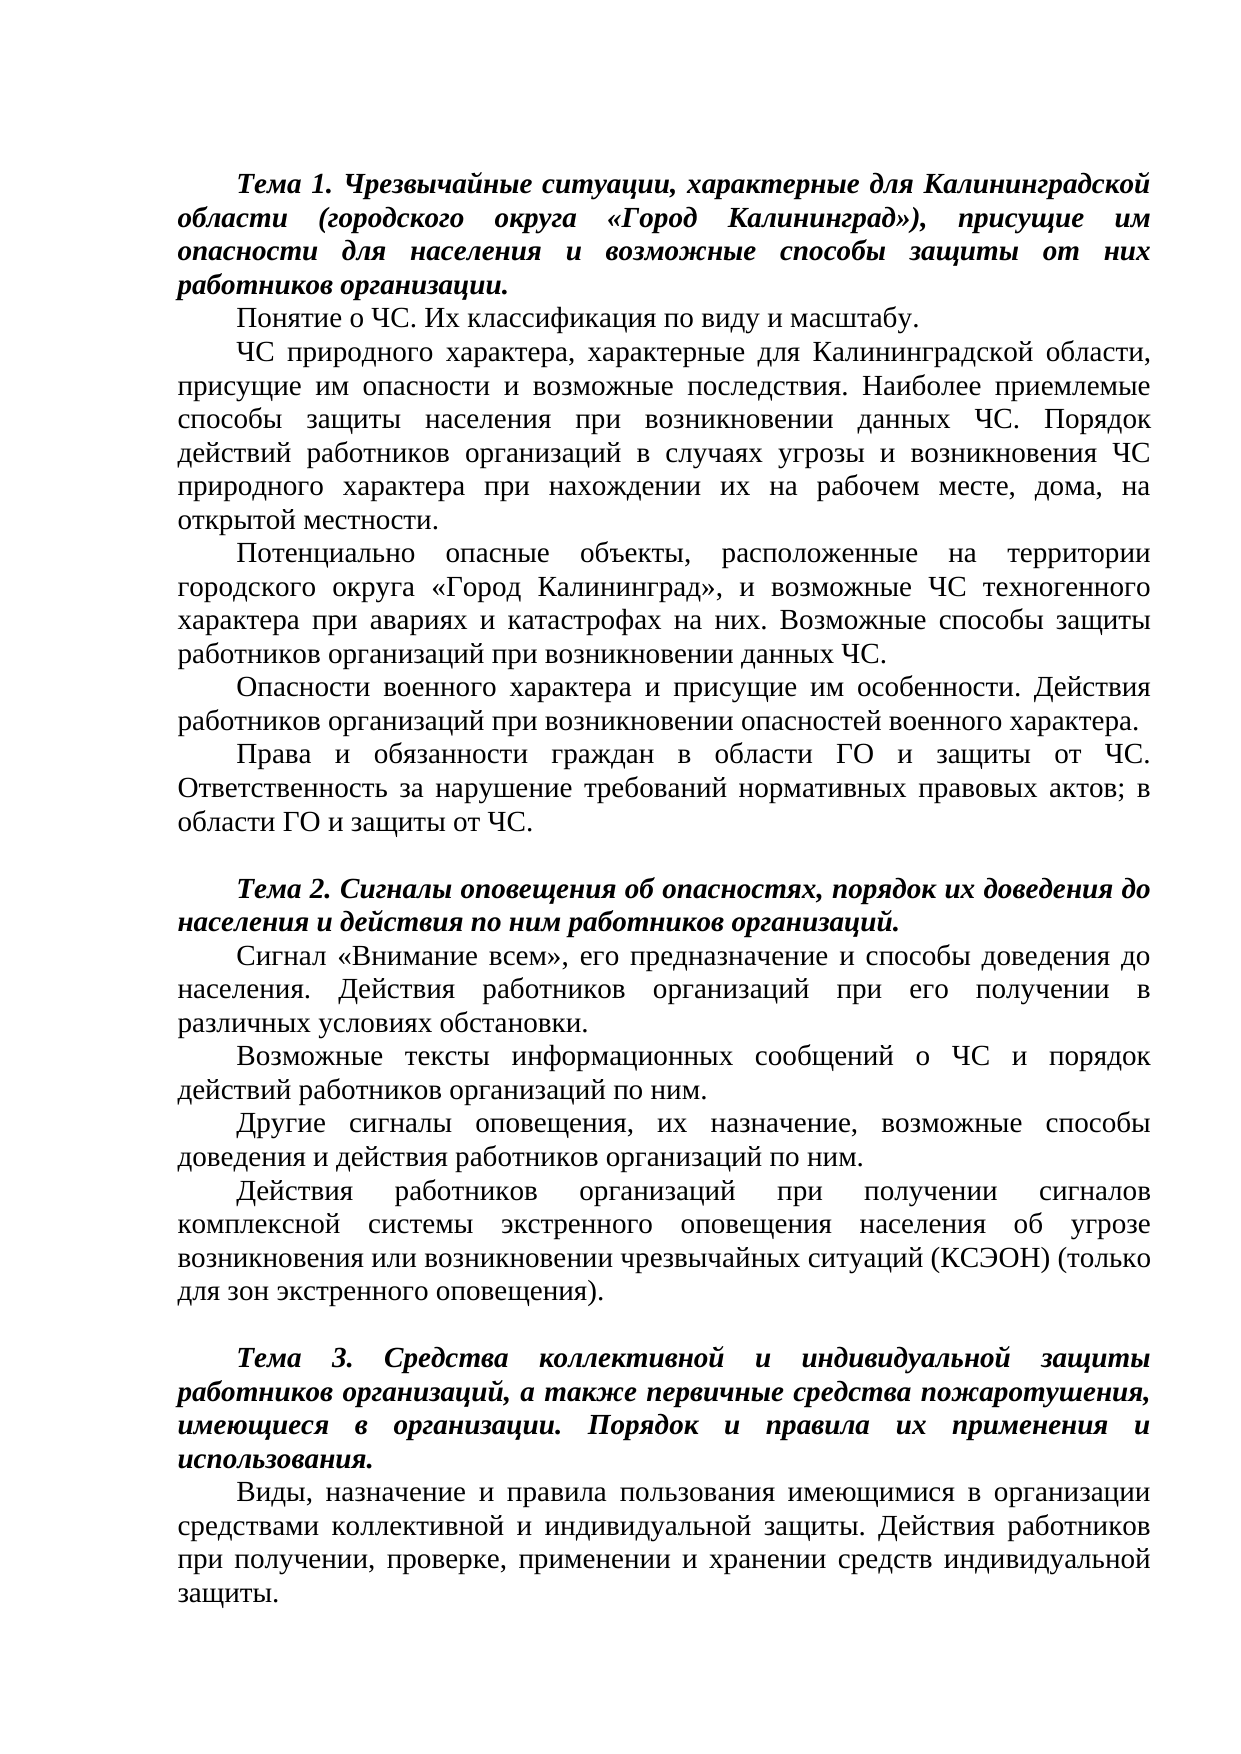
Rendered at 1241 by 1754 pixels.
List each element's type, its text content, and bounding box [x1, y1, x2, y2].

text Другие сигналы оповещения, их назначение, возможные способы доведения и действия работников организаций по ним. [177, 1106, 1152, 1173]
text Потенциально опасные объекты, расположенные на территории городского округа «Город Калининград», и возможные ЧС техногенного характера при авариях и катастрофах на них. Возможные способы защиты работников организаций при возникновении данных ЧС. [177, 535, 1152, 669]
text Сигнал «Внимание всем», его предназначение и способы доведения до населения. Действия работников организаций при его получении в различных условиях обстановки. [177, 938, 1152, 1038]
text Возможные тексты информационных сообщений о ЧС и порядок действий работников организаций по ним. [177, 1038, 1152, 1106]
text Тема 1. Чрезвычайные ситуации, характерные для Калининградской области (городского округа «Город Калининград»), присущие им опасности для населения и возможные способы защиты от них работников организации. [177, 166, 1152, 301]
text Тема 3. Средства коллективной и индивидуальной защиты работников организаций, а также первичные средства пожаротушения, имеющиеся в организации. Порядок и правила их применения и использования. [177, 1340, 1152, 1474]
text Понятие о ЧС. Их классификация по виду и масштабу. [177, 301, 1152, 334]
text Опасности военного характера и присущие им особенности. Действия работников организаций при возникновении опасностей военного характера. [177, 669, 1152, 737]
text Права и обязанности граждан в области ГО и защиты от ЧС. Ответственность за нарушение требований нормативных правовых актов; в области ГО и защиты от ЧС. [177, 737, 1152, 837]
text Виды, назначение и правила пользования имеющимися в организации средствами коллективной и индивидуальной защиты. Действия работников при получении, проверке, применении и хранении средств индивидуальной защиты. [177, 1474, 1152, 1609]
text Действия работников организаций при получении сигналов комплексной системы экстренного оповещения населения об угрозе возникновения или возникновении чрезвычайных ситуаций (КСЭОН) (только для зон экстренного оповещения). [177, 1173, 1152, 1307]
text ЧС природного характера, характерные для Калининградской области, присущие им опасности и возможные последствия. Наиболее приемлемые способы защиты населения при возникновении данных ЧС. Порядок действий работников организаций в случаях угрозы и возникновения ЧС природного характера при нахождении их на рабочем месте, дома, на открытой местности. [177, 334, 1152, 535]
text Тема 2. Сигналы оповещения об опасностях, порядок их доведения до населения и действия по ним работников организаций. [177, 871, 1152, 938]
